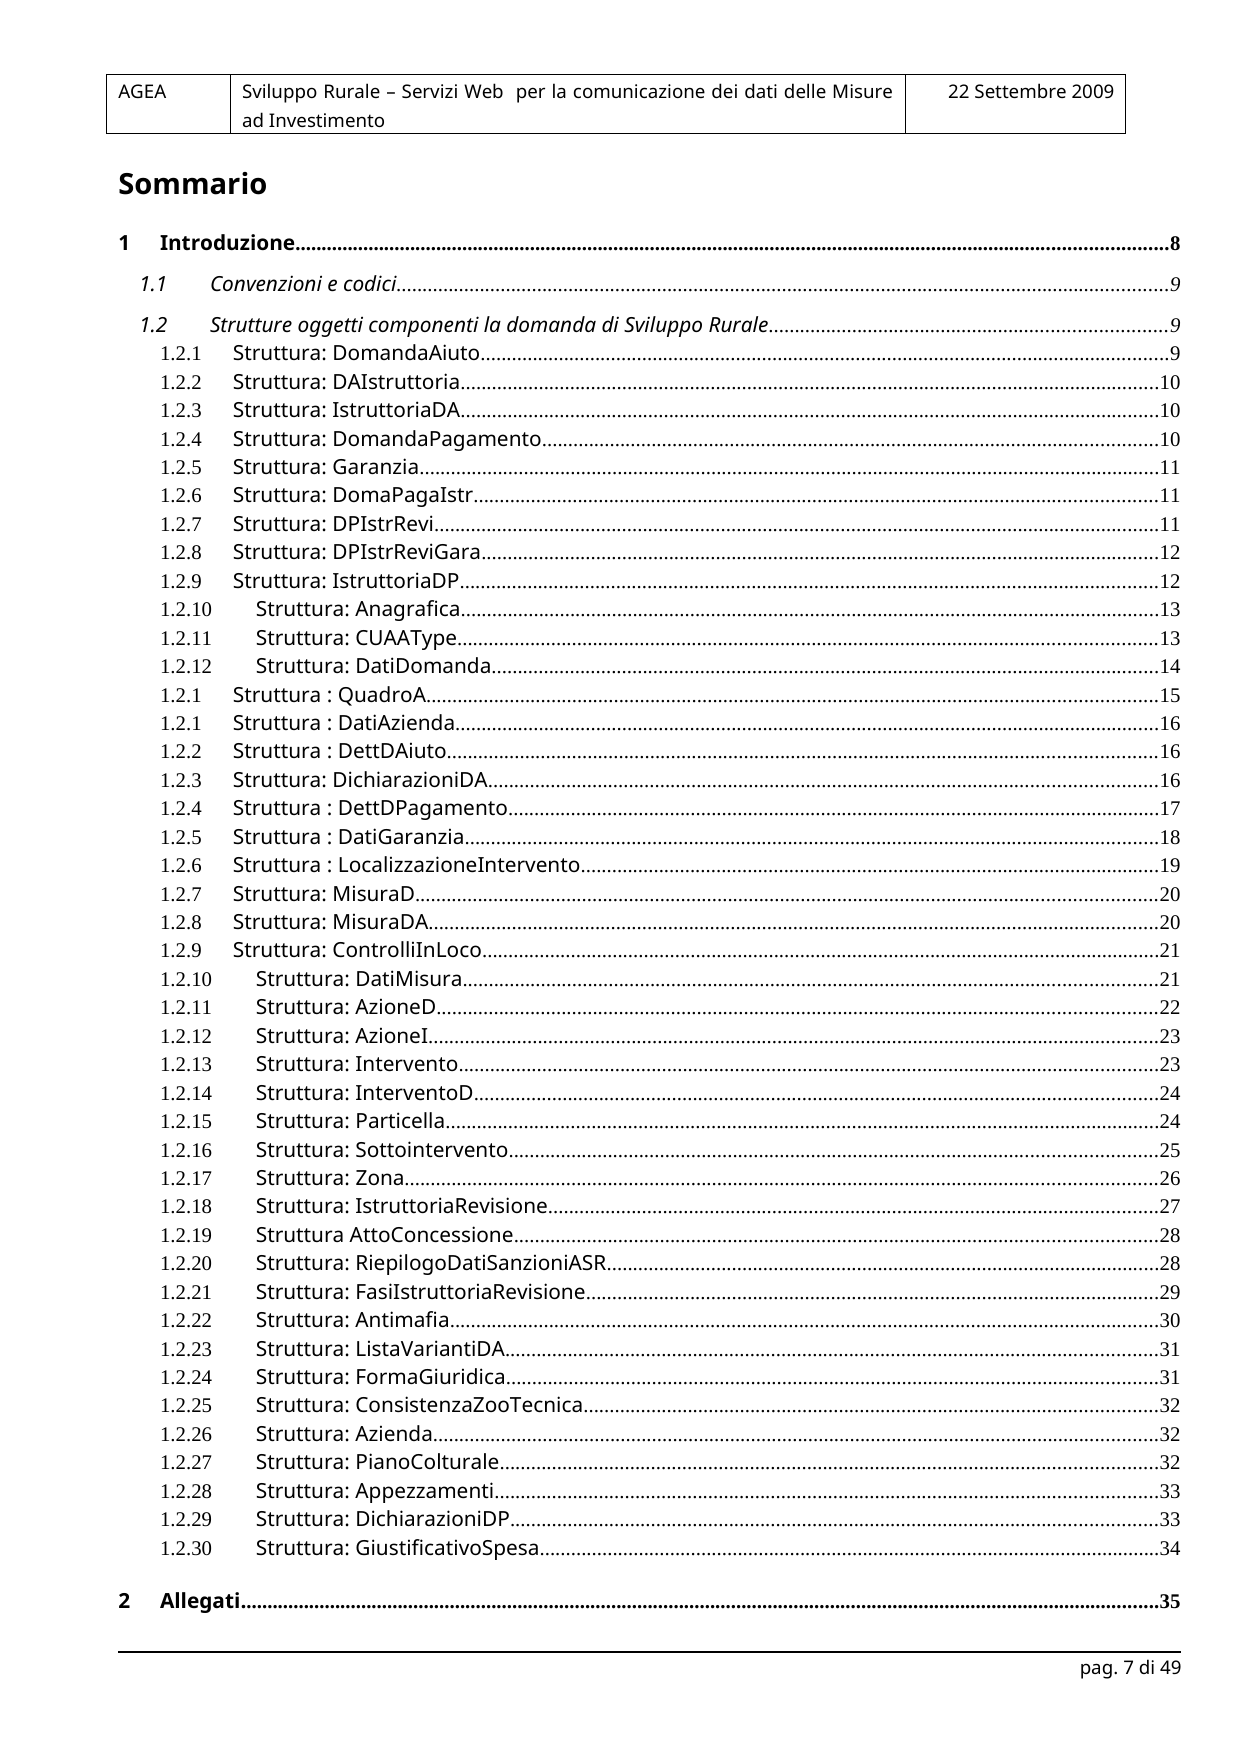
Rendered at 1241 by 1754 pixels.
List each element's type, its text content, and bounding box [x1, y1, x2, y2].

text 1.2.26 Struttura: Azienda 32 [160, 1419, 1181, 1447]
text 1.2.27 Struttura: PianoColturale 32 [160, 1447, 1181, 1476]
text 1.2.10 Struttura: Anagrafica 13 [160, 594, 1181, 623]
text 1.2.29 Struttura: DichiarazioniDP 33 [160, 1504, 1181, 1533]
text 1.2 Strutture oggetti componenti la domanda di Sviluppo Rurale 9 [139, 310, 1181, 338]
text 1 Introduzione 8 [118, 228, 1181, 257]
text Sommario [118, 163, 1181, 203]
text 1.2.9 Struttura: ControlliInLoco 21 [160, 936, 1181, 964]
text 1.2.8 Struttura: DPIstrReviGara 12 [160, 537, 1181, 566]
text 1.2.6 Struttura: DomaPagaIstr 11 [160, 481, 1181, 509]
text 1.2.13 Struttura: Intervento 23 [160, 1049, 1181, 1078]
text 1.2.12 Struttura: DatiDomanda 14 [160, 651, 1181, 680]
text 1.2.1 Struttura : DatiAzienda 16 [160, 708, 1181, 737]
text 1.2.4 Struttura: DomandaPagamento 10 [160, 424, 1181, 452]
text 1.2.20 Struttura: RiepilogoDatiSanzioniASR 28 [160, 1248, 1181, 1277]
text 1.2.15 Struttura: Particella 24 [160, 1106, 1181, 1135]
text 1.2.4 Struttura : DettDPagamento 17 [160, 793, 1181, 822]
text 1.2.5 Struttura: Garanzia 11 [160, 452, 1181, 481]
text 1.2.23 Struttura: ListaVariantiDA 31 [160, 1334, 1181, 1362]
text 1.2.2 Struttura: DAIstruttoria 10 [160, 367, 1181, 395]
text 1.2.3 Struttura: DichiarazioniDA 16 [160, 765, 1181, 793]
text 1.2.11 Struttura: AzioneD 22 [160, 992, 1181, 1021]
text 1.2.19 Struttura AttoConcessione 28 [160, 1220, 1181, 1248]
text 1.2.1 Struttura: DomandaAiuto 9 [160, 338, 1181, 367]
text 2 Allegati. 35 [118, 1586, 1181, 1615]
text 1.2.17 Struttura: Zona 26 [160, 1163, 1181, 1192]
text 1.2.2 Struttura : DettDAiuto 16 [160, 737, 1181, 765]
text 1.2.16 Struttura: Sottointervento 25 [160, 1135, 1181, 1163]
text 1.2.9 Struttura: IstruttoriaDP 12 [160, 566, 1181, 594]
text 1.2.8 Struttura: MisuraDA 20 [160, 907, 1181, 936]
text 1.2.1 Struttura : QuadroA 15 [160, 680, 1181, 708]
text 1.2.3 Struttura: IstruttoriaDA 10 [160, 395, 1181, 424]
text 1.2.24 Struttura: FormaGiuridica 31 [160, 1362, 1181, 1391]
text 1.2.14 Struttura: InterventoD 24 [160, 1078, 1181, 1106]
text 1.2.28 Struttura: Appezzamenti 33 [160, 1476, 1181, 1504]
text 1.2.22 Struttura: Antimafia 30 [160, 1305, 1181, 1334]
text 1.2.6 Struttura : LocalizzazioneIntervento 19 [160, 850, 1181, 879]
text 1.2.10 Struttura: DatiMisura 21 [160, 964, 1181, 992]
text 1.2.5 Struttura : DatiGaranzia 18 [160, 822, 1181, 850]
text 1.2.11 Struttura: CUAAType 13 [160, 623, 1181, 651]
text 1.2.30 Struttura: GiustificativoSpesa 34 [160, 1533, 1181, 1561]
text 1.2.18 Struttura: IstruttoriaRevisione 27 [160, 1192, 1181, 1220]
text 1.2.25 Struttura: ConsistenzaZooTecnica 32 [160, 1391, 1181, 1419]
text 1.1 Convenzioni e codici 9 [139, 269, 1181, 297]
text 1.2.7 Struttura: DPIstrRevi 11 [160, 509, 1181, 537]
text 1.2.7 Struttura: MisuraD 20 [160, 879, 1181, 907]
text 1.2.12 Struttura: AzioneI 23 [160, 1021, 1181, 1049]
text 1.2.21 Struttura: FasiIstruttoriaRevisione 29 [160, 1277, 1181, 1305]
